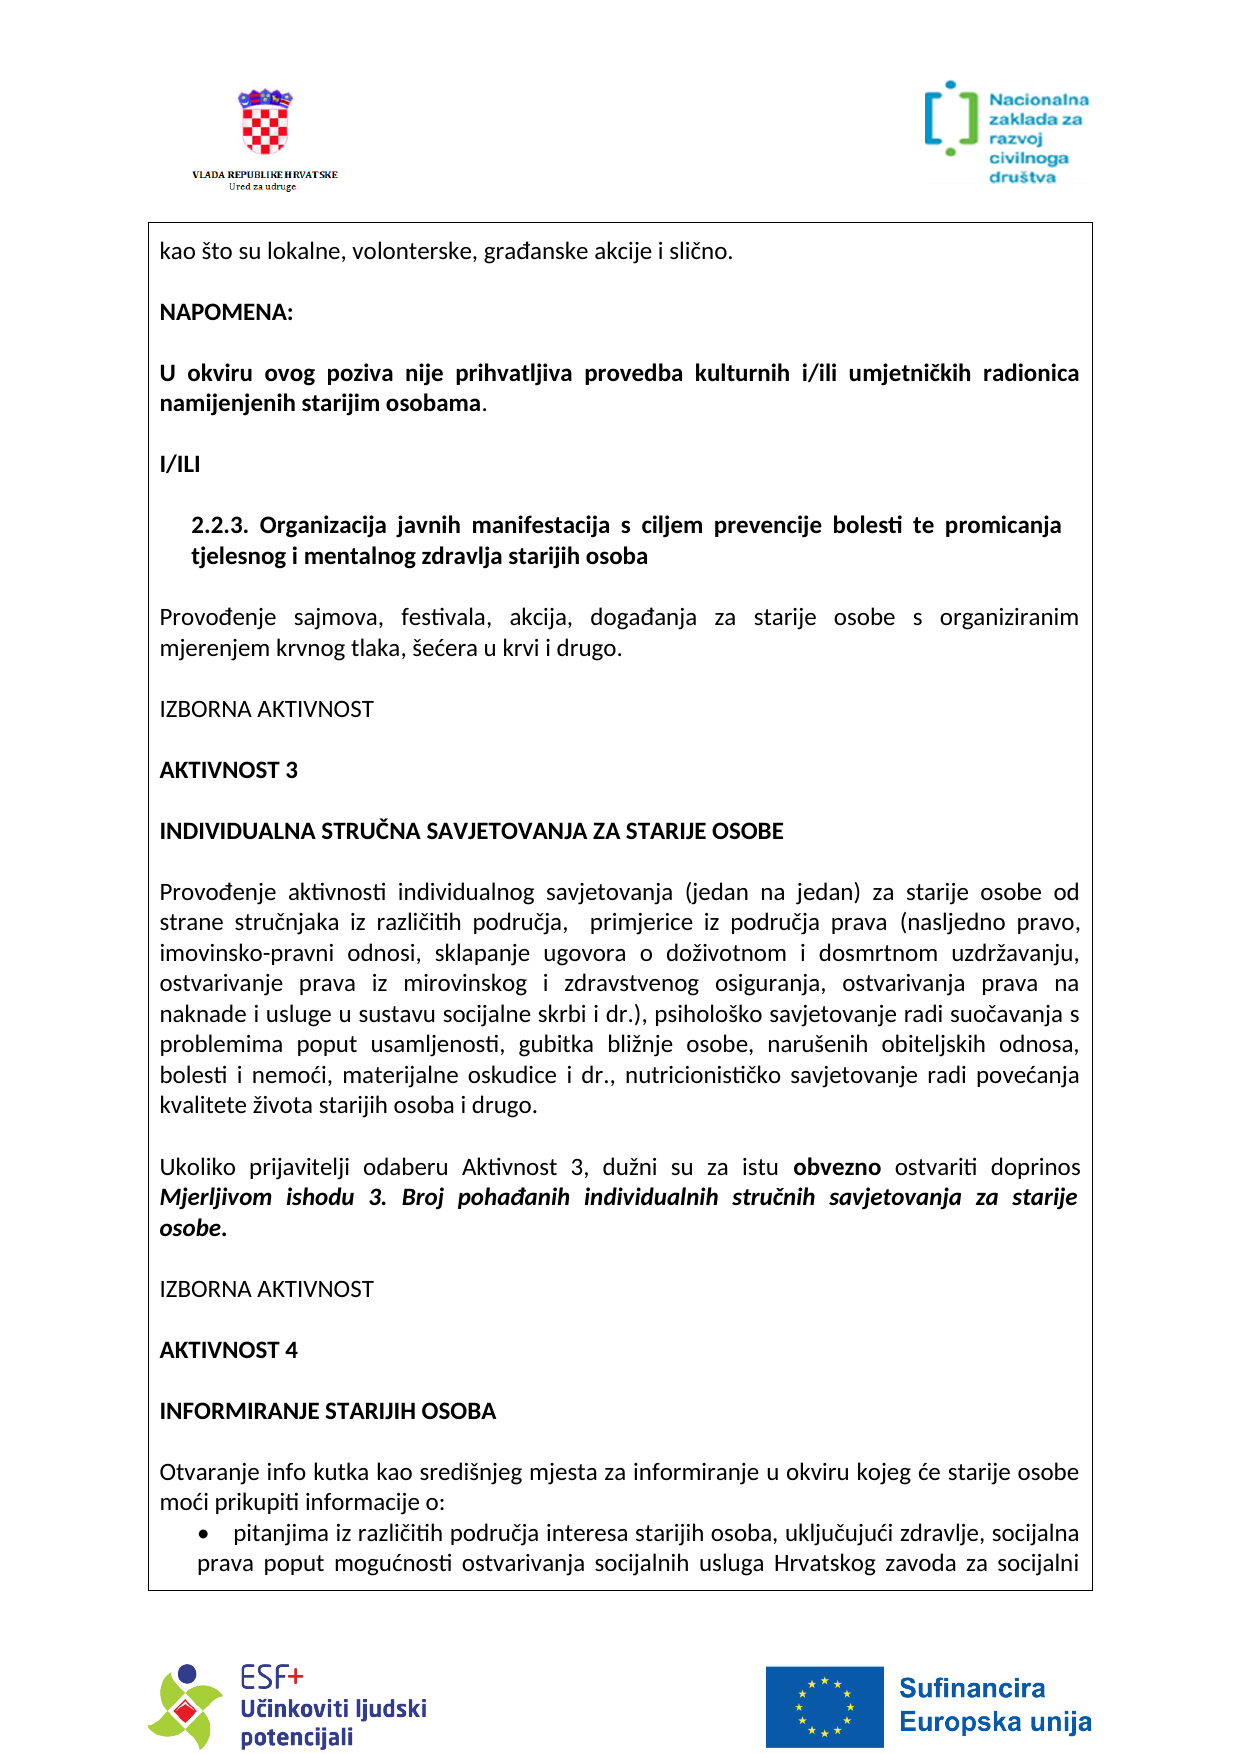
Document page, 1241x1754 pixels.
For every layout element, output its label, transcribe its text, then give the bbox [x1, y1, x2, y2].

picture [923, 79, 1089, 183]
picture [147, 73, 389, 222]
picture [147, 1664, 1092, 1750]
